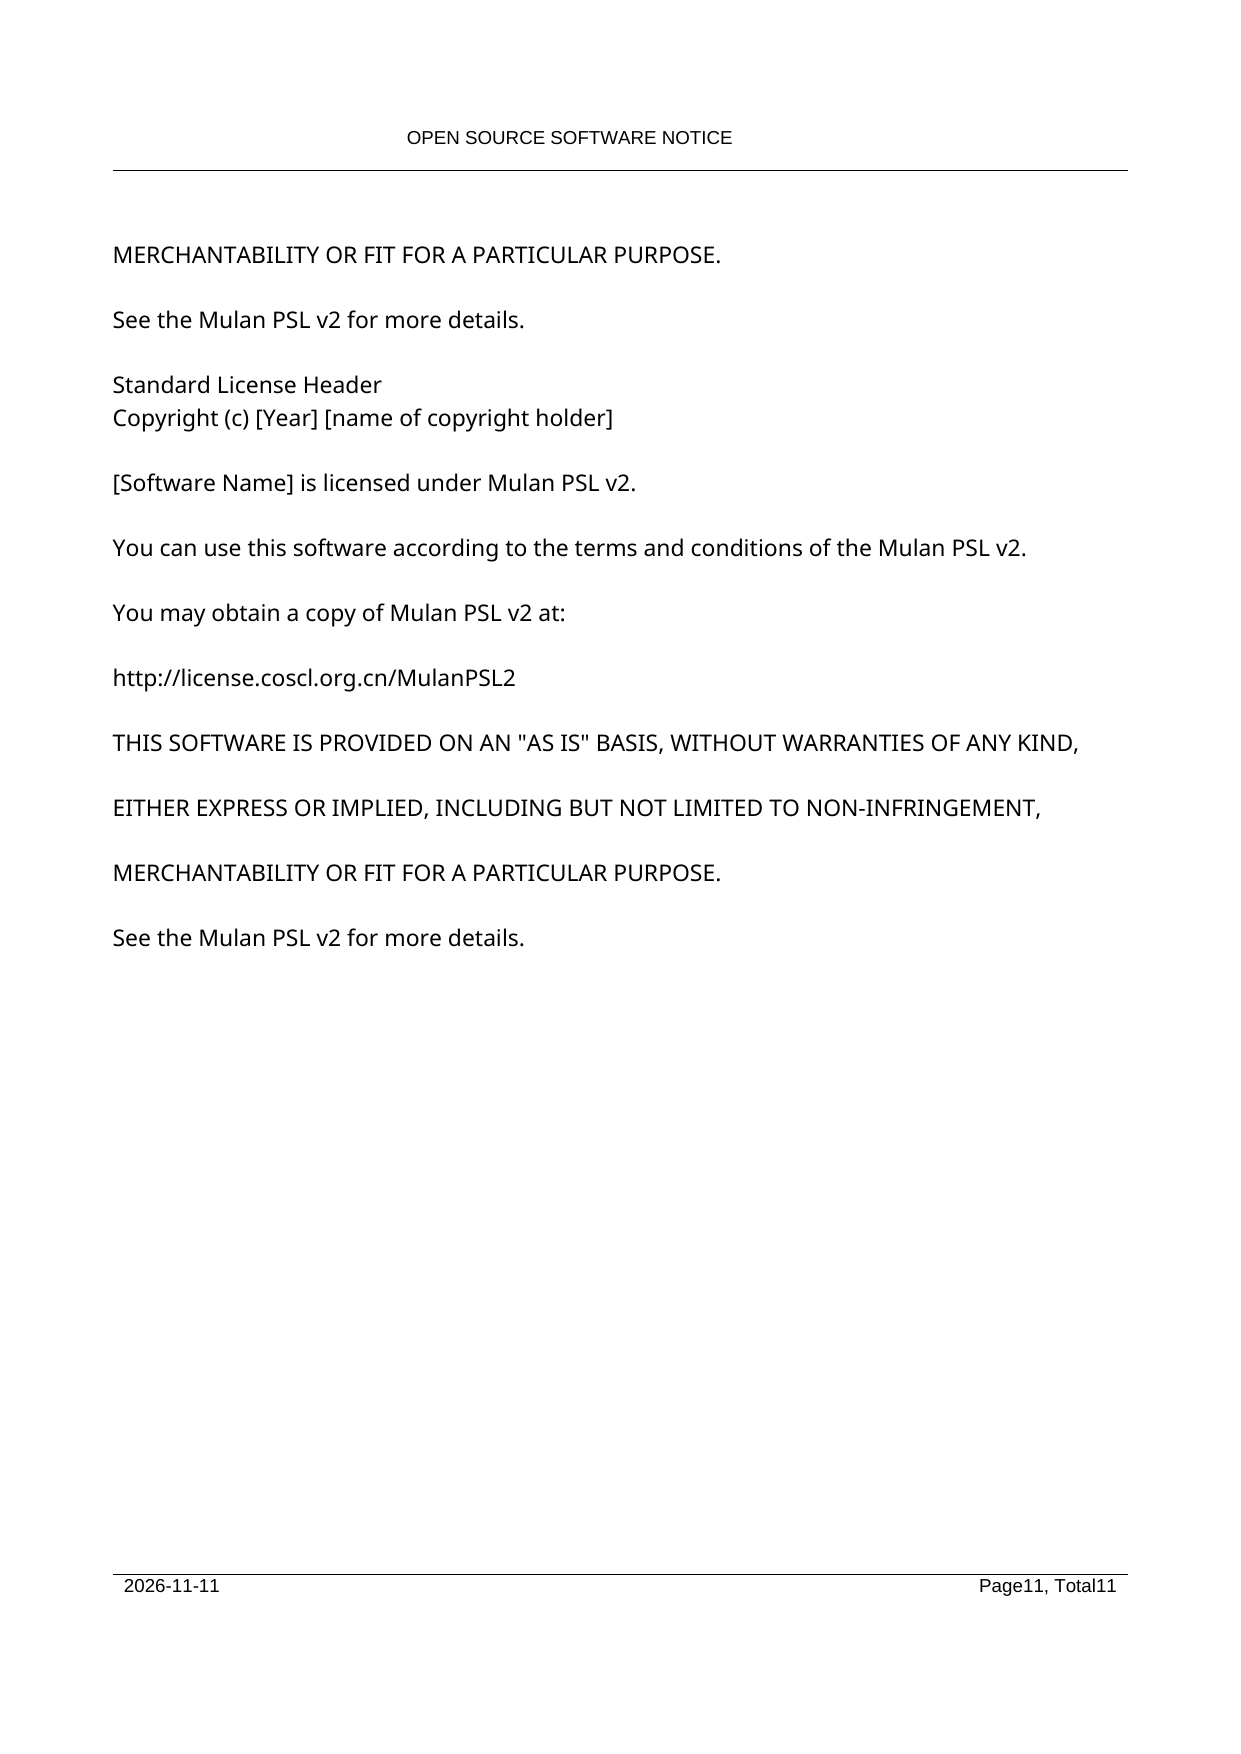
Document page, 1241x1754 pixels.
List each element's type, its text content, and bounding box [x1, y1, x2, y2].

text EITHER EXPRESS OR IMPLIED, INCLUDING BUT NOT LIMITED TO NON-INFRINGEMENT, [112, 791, 1128, 824]
text MERCHANTABILITY OR FIT FOR A PARTICULAR PURPOSE. [112, 239, 1128, 271]
text See the Mulan PSL v2 for more details. [112, 921, 1128, 954]
text THIS SOFTWARE IS PROVIDED ON AN "AS IS" BASIS, WITHOUT WARRANTIES OF ANY KIND, [112, 726, 1128, 759]
text MERCHANTABILITY OR FIT FOR A PARTICULAR PURPOSE. [112, 856, 1128, 889]
text Copyright (c) [Year] [name of copyright holder] [112, 401, 1128, 434]
text You may obtain a copy of Mulan PSL v2 at: [112, 596, 1128, 629]
text http://license.coscl.org.cn/MulanPSL2 [112, 661, 1128, 694]
text Standard License Header [112, 369, 1128, 401]
text See the Mulan PSL v2 for more details. [112, 304, 1128, 336]
text [Software Name] is licensed under Mulan PSL v2. [112, 466, 1128, 499]
text You can use this software according to the terms and conditions of the Mulan PSL v2. [112, 531, 1128, 564]
